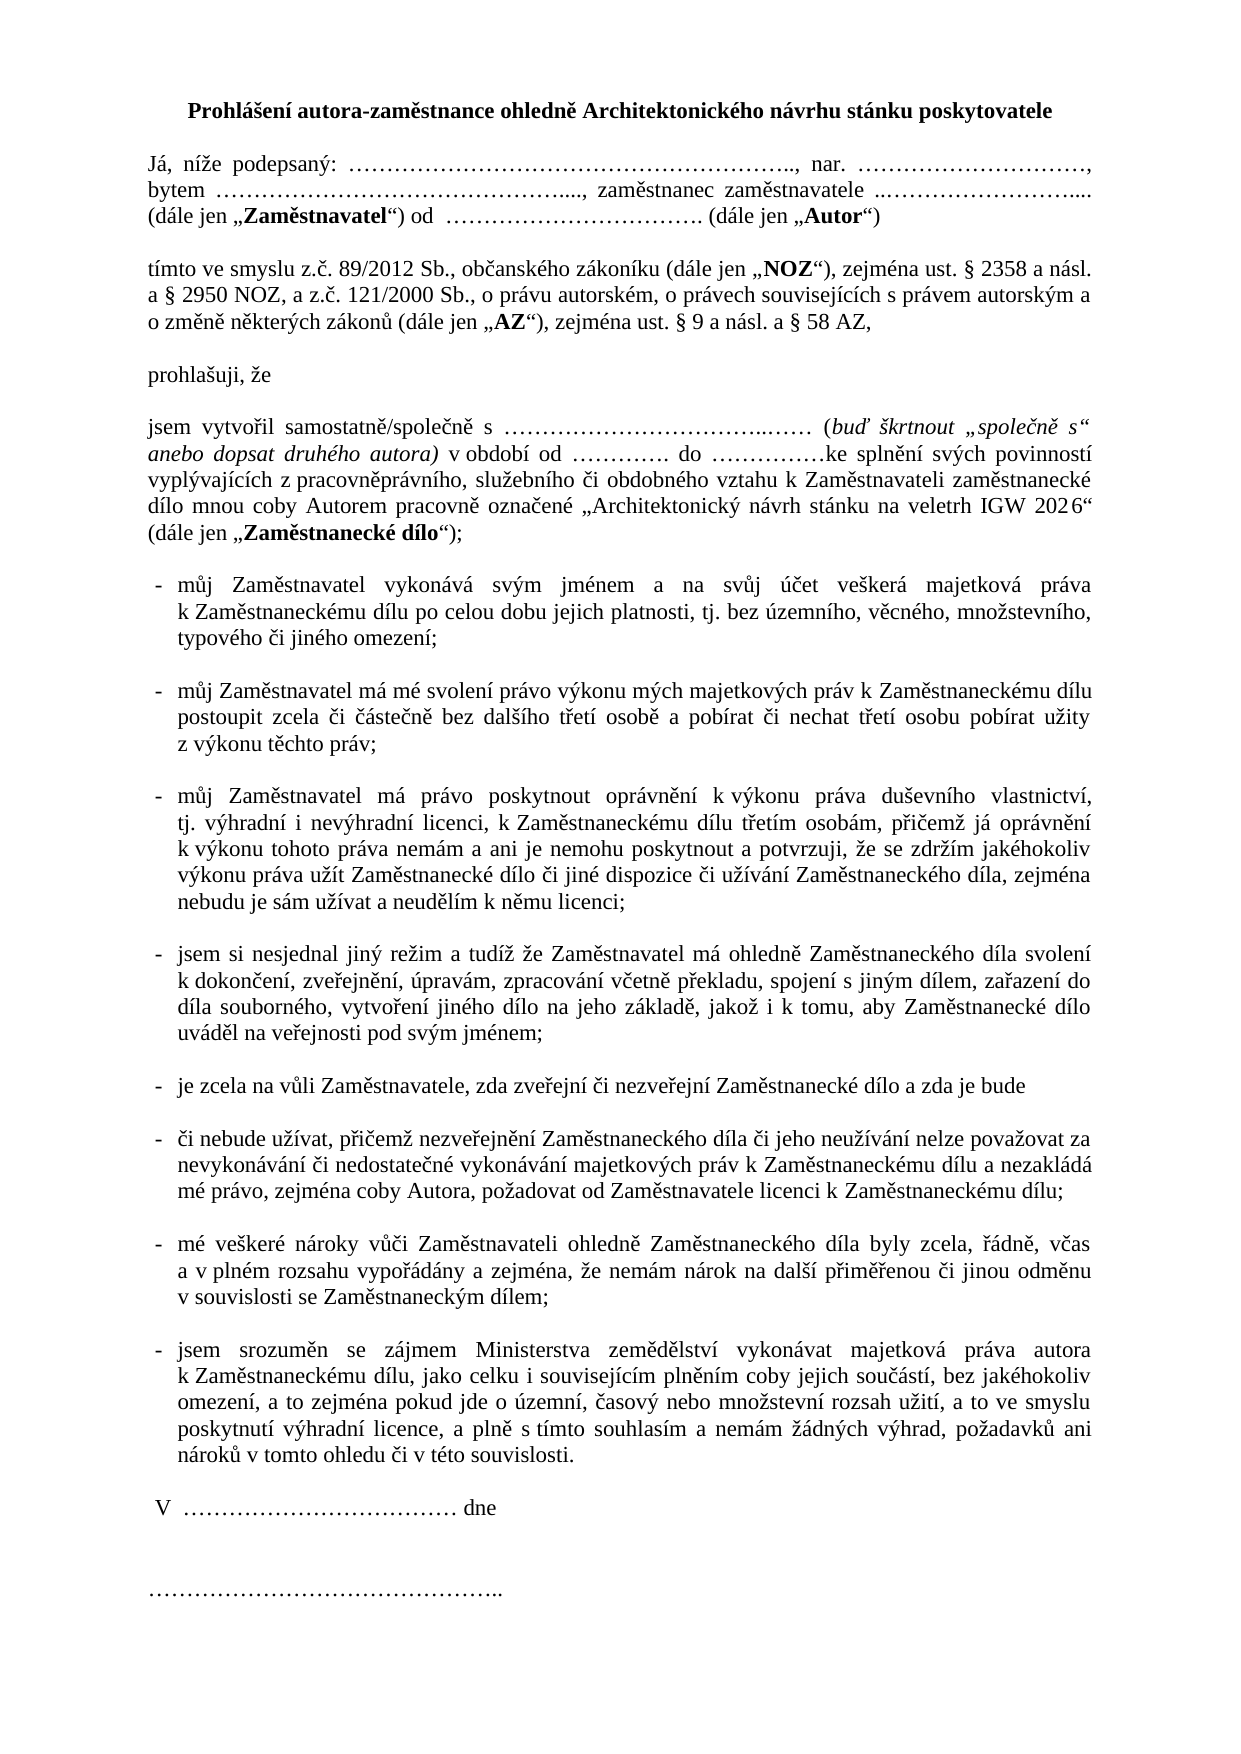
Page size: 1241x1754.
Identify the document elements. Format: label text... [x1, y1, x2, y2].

list mé veškeré nároky vůči Zaměstnavateli ohledně Zaměstnaneckého díla byly zcela, řádně, včas a v plném rozsahu vypořádány a zejména, že nemám nárok na další přiměřenou či jinou odměnu v souvislosti se Zaměstnaneckým dílem; [154, 1230, 1092, 1309]
list jsem si nesjednal jiný režim a tudíž že Zaměstnavatel má ohledně Zaměstnaneckého díla svolení k dokončení, zveřejnění, úpravám, zpracování včetně překladu, spojení s jiným dílem, zařazení do díla souborného, vytvoření jiného dílo na jeho základě, jakož i k tomu, aby Zaměstnanecké dílo uváděl na veřejnosti pod svým jménem; [154, 940, 1092, 1046]
text V ……………………………… dne [154, 1494, 1092, 1520]
text Já, níže podepsaný: ………………………………………………….., nar. …………………………, bytem ………………………………………...., zaměstnanec zaměstnavatele ..…………………….... (dále jen „Zaměstnavatel“) od ……………………………. (dále jen „Autor“) [148, 150, 1092, 229]
text jsem vytvořil samostatně/společně s ……………………………..…… (buď škrtnout „společně s“ anebo dopsat druhého autora) v období od …………. do ……………ke splnění svých povinností vyplývajících z pracovněprávního, služebního či obdobného vztahu k Zaměstnavateli zaměstnanecké dílo mnou coby Autorem pracovně označené „Architektonický návrh stánku na veletrh IGW 2026“ (dále jen „Zaměstnanecké dílo“); [148, 413, 1092, 545]
list můj Zaměstnavatel vykonává svým jménem a na svůj účet veškerá majetková práva k Zaměstnaneckému dílu po celou dobu jejich platnosti, tj. bez územního, věcného, množstevního, typového či jiného omezení; [154, 571, 1092, 651]
text Prohlášení autora-zaměstnance ohledně Architektonického návrhu stánku poskytovatele [148, 97, 1092, 123]
list či nebude užívat, přičemž nezveřejnění Zaměstnaneckého díla či jeho neužívání nelze považovat za nevykonávání či nedostatečné vykonávání majetkových práv k Zaměstnaneckému dílu a nezakládá mé právo, zejména coby Autora, požadovat od Zaměstnavatele licenci k Zaměstnaneckému dílu; [154, 1125, 1092, 1204]
text ……………………………………….. [148, 1575, 1092, 1602]
list jsem srozuměn se zájmem Ministerstva zemědělství vykonávat majetková práva autora k Zaměstnaneckému dílu, jako celku i souvisejícím plněním coby jejich součástí, bez jakéhokoliv omezení, a to zejména pokud jde o územní, časový nebo množstevní rozsah užití, a to ve smyslu poskytnutí výhradní licence, a plně s tímto souhlasím a nemám žádných výhrad, požadavků ani nároků v tomto ohledu či v této souvislosti. [154, 1336, 1092, 1467]
text prohlašuji, že [148, 361, 1092, 387]
list můj Zaměstnavatel má mé svolení právo výkonu mých majetkových práv k Zaměstnaneckému dílu postoupit zcela či částečně bez dalšího třetí osobě a pobírat či nechat třetí osobu pobírat užity z výkonu těchto práv; [154, 677, 1092, 756]
text tímto ve smyslu z.č. 89/2012 Sb., občanského zákoníku (dále jen „NOZ“), zejména ust. § 2358 a násl. a § 2950 NOZ, a z.č. 121/2000 Sb., o právu autorském, o právech souvisejících s právem autorským a o změně některých zákonů (dále jen „AZ“), zejména ust. § 9 a násl. a § 58 AZ, [148, 255, 1092, 334]
list je zcela na vůli Zaměstnavatele, zda zveřejní či nezveřejní Zaměstnanecké dílo a zda je bude [154, 1072, 1092, 1098]
list můj Zaměstnavatel má právo poskytnout oprávnění k výkonu práva duševního vlastnictví, tj. výhradní i nevýhradní licenci, k Zaměstnaneckému dílu třetím osobám, přičemž já oprávnění k výkonu tohoto práva nemám a ani je nemohu poskytnout a potvrzuji, že se zdržím jakéhokoliv výkonu práva užít Zaměstnanecké dílo či jiné dispozice či užívání Zaměstnaneckého díla, zejména nebudu je sám užívat a neudělím k němu licenci; [154, 782, 1092, 914]
